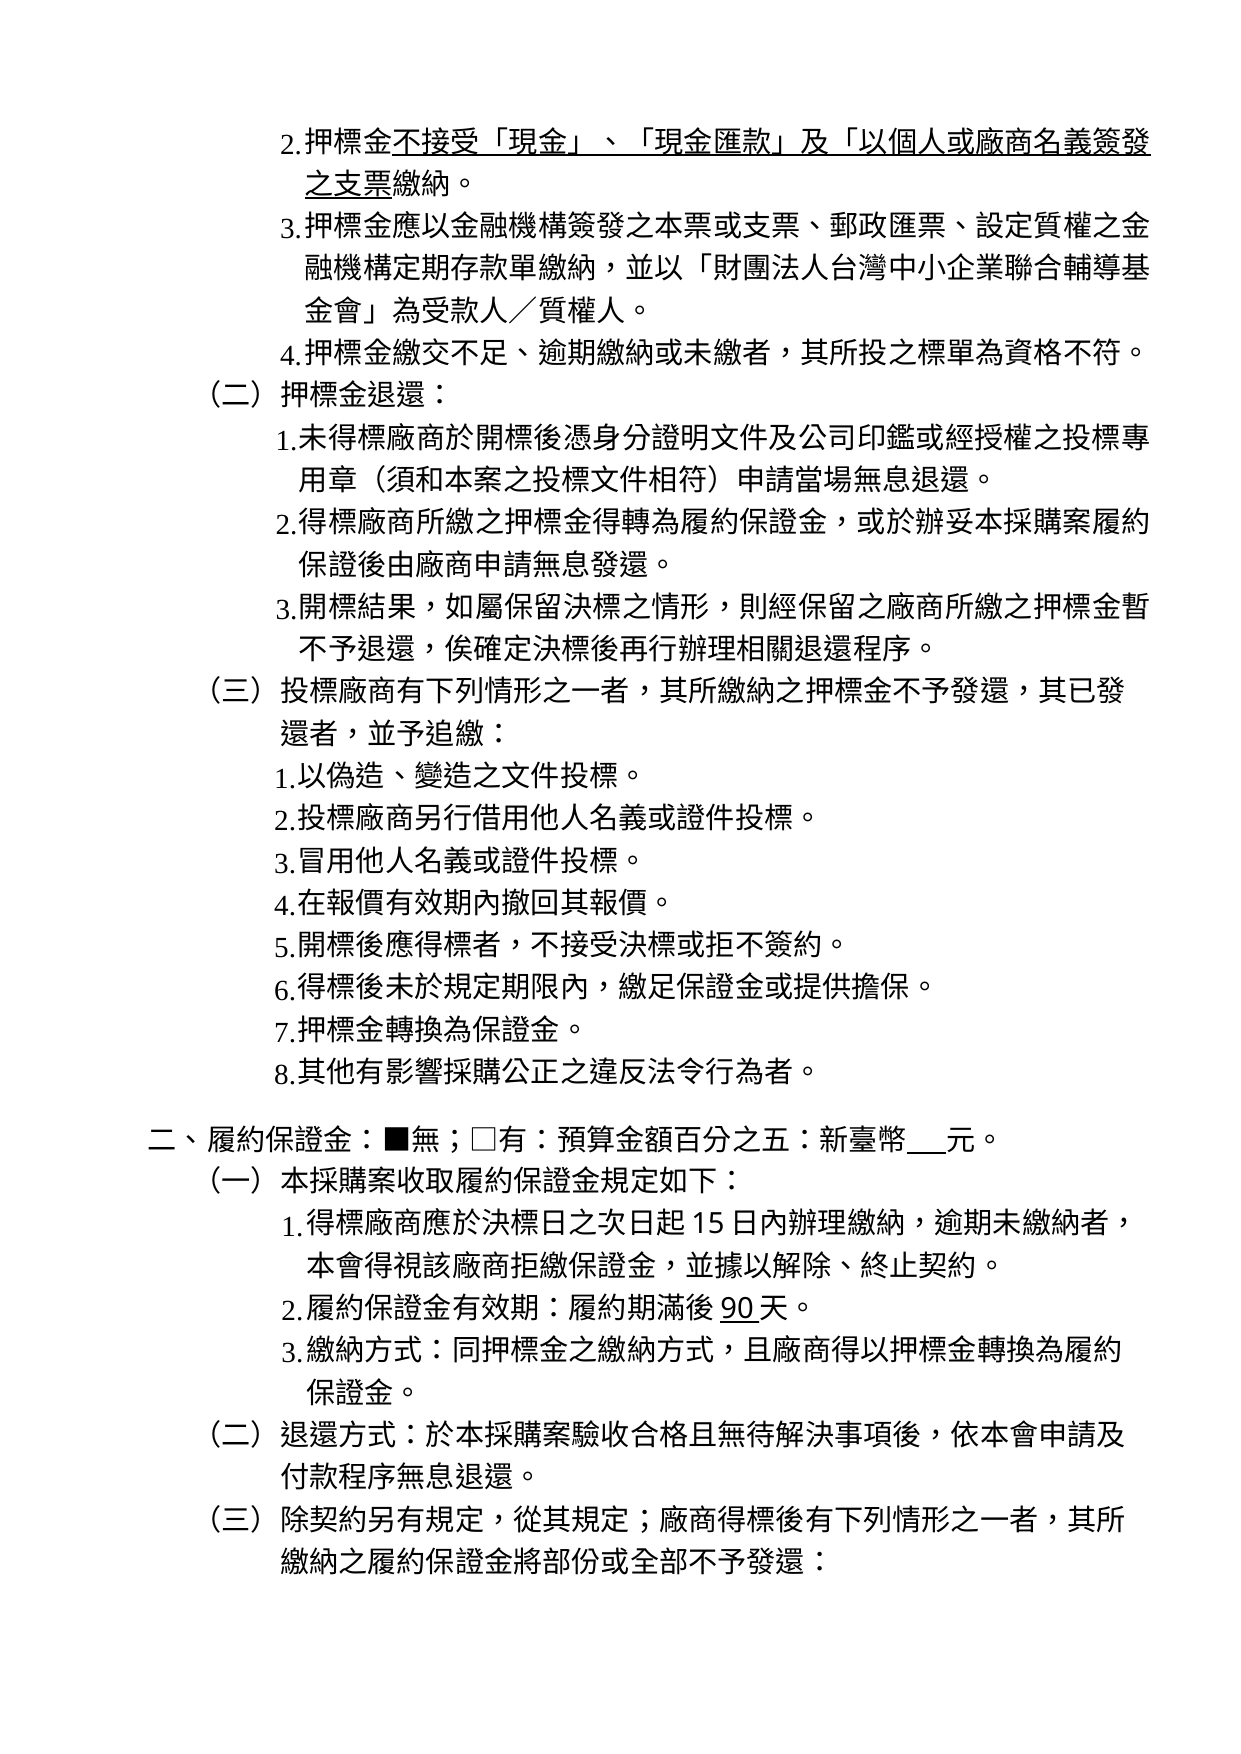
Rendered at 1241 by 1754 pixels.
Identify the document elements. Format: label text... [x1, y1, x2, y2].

list 除契約另有規定，從其規定；廠商得標後有下列情形之一者，其所繳納之履約保證金將部份或全部不予發還： [192, 1496, 1152, 1581]
list 開標後應得標者，不接受決標或拒不簽約。 [274, 922, 1152, 964]
list 押標金轉換為保證金。 [274, 1006, 1152, 1048]
list 得標廠商所繳之押標金得轉為履約保證金，或於辦妥本採購案履約保證後由廠商申請無息發還。 [275, 499, 1152, 583]
list 開標結果，如屬保留決標之情形，則經保留之廠商所繳之押標金暫不予退還，俟確定決標後再行辦理相關退還程序。 [275, 583, 1152, 668]
list 未得標廠商於開標後憑身分證明文件及公司印鑑或經授權之投標專用章（須和本案之投標文件相符）申請當場無息退還。 [275, 414, 1152, 499]
list 退還方式：於本採購案驗收合格且無待解決事項後，依本會申請及付款程序無息退還。 [192, 1411, 1152, 1496]
list 履約保證金：■無；□有：預算金額百分之五：新臺幣 元。 [147, 1120, 1152, 1157]
list 履約保證金有效期：履約期滿後90天。 [281, 1284, 1152, 1327]
list 得標廠商應於決標日之次日起15日內辦理繳納，逾期未繳納者，本會得視該廠商拒繳保證金，並據以解除、終止契約。 [281, 1200, 1152, 1284]
list 得標後未於規定期限內，繳足保證金或提供擔保。 [274, 964, 1152, 1006]
list 押標金應以金融機構簽發之本票或支票、郵政匯票、設定質權之金融機構定期存款單繳納，並以「財團法人台灣中小企業聯合輔導基金會」為受款人／質權人。 [280, 203, 1152, 329]
list 押標金不接受「現金」、「現金匯款」及「以個人或廠商名義簽發之支票繳納。 [280, 118, 1152, 203]
list 投標廠商另行借用他人名義或證件投標。 [274, 795, 1152, 837]
list 其他有影響採購公正之違反法令行為者。 [274, 1048, 1152, 1091]
list 在報價有效期內撤回其報價。 [274, 879, 1152, 922]
list 押標金退還： [192, 372, 1152, 414]
list 繳納方式：同押標金之繳納方式，且廠商得以押標金轉換為履約保證金。 [281, 1327, 1152, 1411]
list 押標金繳交不足、逾期繳納或未繳者，其所投之標單為資格不符。 [280, 329, 1152, 372]
list 以偽造、變造之文件投標。 [274, 752, 1152, 795]
list 投標廠商有下列情形之一者，其所繳納之押標金不予發還，其已發還者，並予追繳： [192, 668, 1152, 752]
list 冒用他人名義或證件投標。 [274, 837, 1152, 879]
list 本採購案收取履約保證金規定如下： [192, 1157, 1152, 1200]
